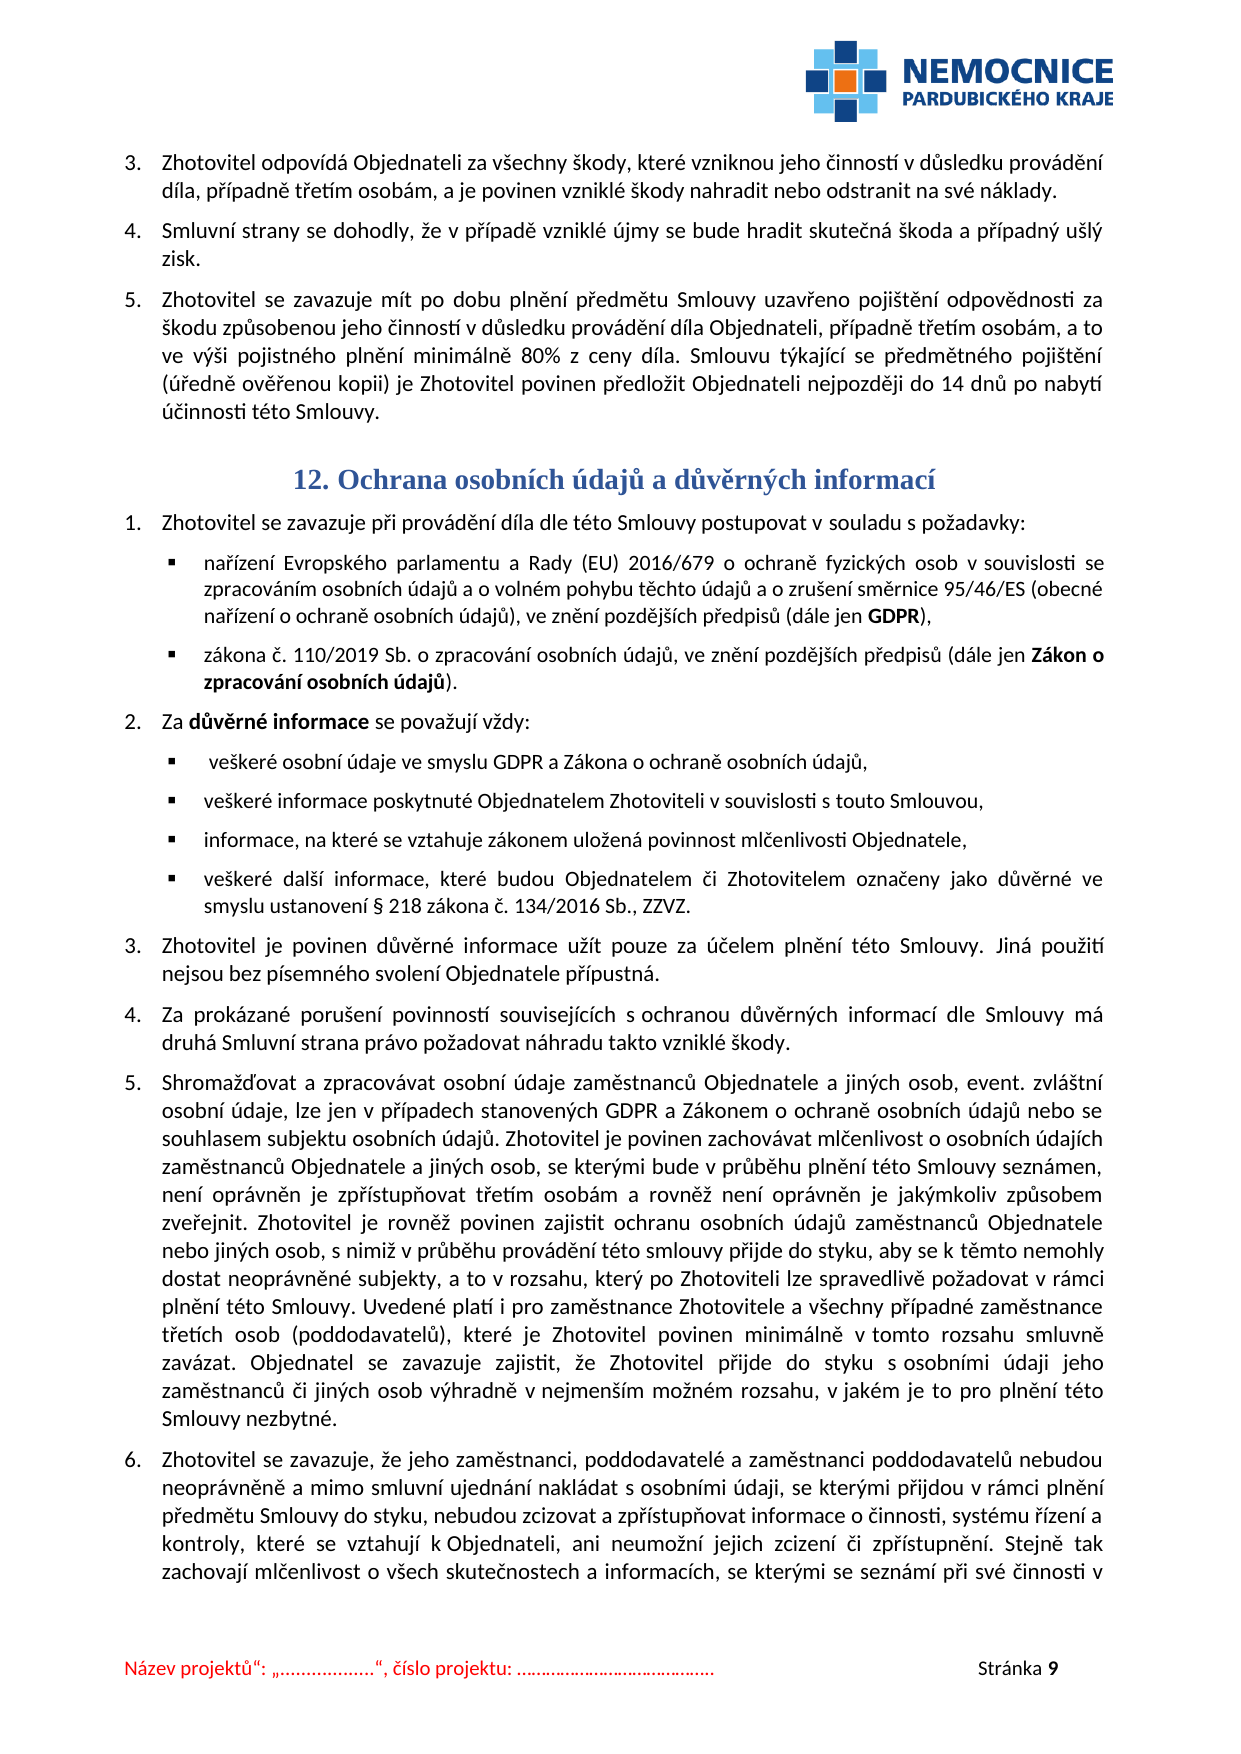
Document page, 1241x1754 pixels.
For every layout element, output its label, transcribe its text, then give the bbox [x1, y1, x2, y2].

list veškeré osobní údaje ve smyslu GDPR a Zákona o ochraně osobních údajů, [167, 748, 1104, 774]
list Za důvěrné informace se považují vždy: [124, 707, 1104, 735]
list Zhotovitel odpovídá Objednateli za všechny škody, které vzniknou jeho činností v důsledku provádění díla, případně třetím osobám, a je povinen vzniklé škody nahradit nebo odstranit na své náklady. [124, 148, 1104, 204]
list veškeré další informace, které budou Objednatelem či Zhotovitelem označeny jako důvěrné ve smyslu ustanovení § 218 zákona č. 134/2016 Sb., ZZVZ. [167, 865, 1104, 919]
list Za prokázané porušení povinností souvisejících s ochranou důvěrných informací dle Smlouvy má druhá Smluvní strana právo požadovat náhradu takto vzniklé škody. [124, 1000, 1104, 1056]
list Smluvní strany se dohodly, že v případě vzniklé újmy se bude hradit skutečná škoda a případný ušlý zisk. [124, 216, 1104, 272]
subtitle Ochrana osobních údajů a důvěrných informací [124, 462, 1104, 496]
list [124, 1445, 1104, 1585]
list Shromažďovat a zpracovávat osobní údaje zaměstnanců Objednatele a jiných osob, event. zvláštní osobní údaje, lze jen v případech stanovených GDPR a Zákonem o ochraně osobních údajů nebo se souhlasem subjektu osobních údajů. Zhotovitel je povinen zachovávat mlčenlivost o osobních údajích zaměstnanců Objednatele a jiných osob, se kterými bude v průběhu plnění této Smlouvy seznámen, není oprávněn je zpřístupňovat třetím osobám a rovněž není oprávněn je jakýmkoliv způsobem zveřejnit. Zhotovitel je rovněž povinen zajistit ochranu osobních údajů zaměstnanců Objednatele nebo jiných osob, s nimiž v průběhu provádění této smlouvy přijde do styku, aby se k těmto nemohly dostat neoprávněné subjekty, a to v rozsahu, který po Zhotoviteli lze spravedlivě požadovat v rámci plnění této Smlouvy. Uvedené platí i pro zaměstnance Zhotovitele a všechny případné zaměstnance třetích osob (poddodavatelů), které je Zhotovitel povinen minimálně v tomto rozsahu smluvně zavázat. Objednatel se zavazuje zajistit, že Zhotovitel přijde do styku s osobními údaji jeho zaměstnanců či jiných osob výhradně v nejmenším možném rozsahu, v jakém je to pro plnění této Smlouvy nezbytné. [124, 1068, 1104, 1432]
list Zhotovitel se zavazuje při provádění díla dle této Smlouvy postupovat v souladu s požadavky: [124, 508, 1104, 536]
list zákona č. 110/2019 Sb. o zpracování osobních údajů, ve znění pozdějších předpisů (dále jen Zákon o zpracování osobních údajů). [167, 641, 1104, 695]
picture [804, 39, 1113, 123]
list veškeré informace poskytnuté Objednatelem Zhotoviteli v souvislosti s touto Smlouvou, [167, 787, 1104, 814]
list Zhotovitel je povinen důvěrné informace užít pouze za účelem plnění této Smlouvy. Jiná použití nejsou bez písemného svolení Objednatele přípustná. [124, 931, 1104, 987]
list nařízení Evropského parlamentu a Rady (EU) 2016/679 o ochraně fyzických osob v souvislosti se zpracováním osobních údajů a o volném pohybu těchto údajů a o zrušení směrnice 95/46/ES (obecné nařízení o ochraně osobních údajů), ve znění pozdějších předpisů (dále jen GDPR), [167, 549, 1104, 629]
list Zhotovitel se zavazuje mít po dobu plnění předmětu Smlouvy uzavřeno pojištění odpovědnosti za škodu způsobenou jeho činností v důsledku provádění díla Objednateli, případně třetím osobám, a to ve výši pojistného plnění minimálně 80% z ceny díla. Smlouvu týkající se předmětného pojištění (úředně ověřenou kopii) je Zhotovitel povinen předložit Objednateli nejpozději do 14 dnů po nabytí účinnosti této Smlouvy. [124, 285, 1104, 425]
list informace, na které se vztahuje zákonem uložená povinnost mlčenlivosti Objednatele, [167, 826, 1104, 853]
